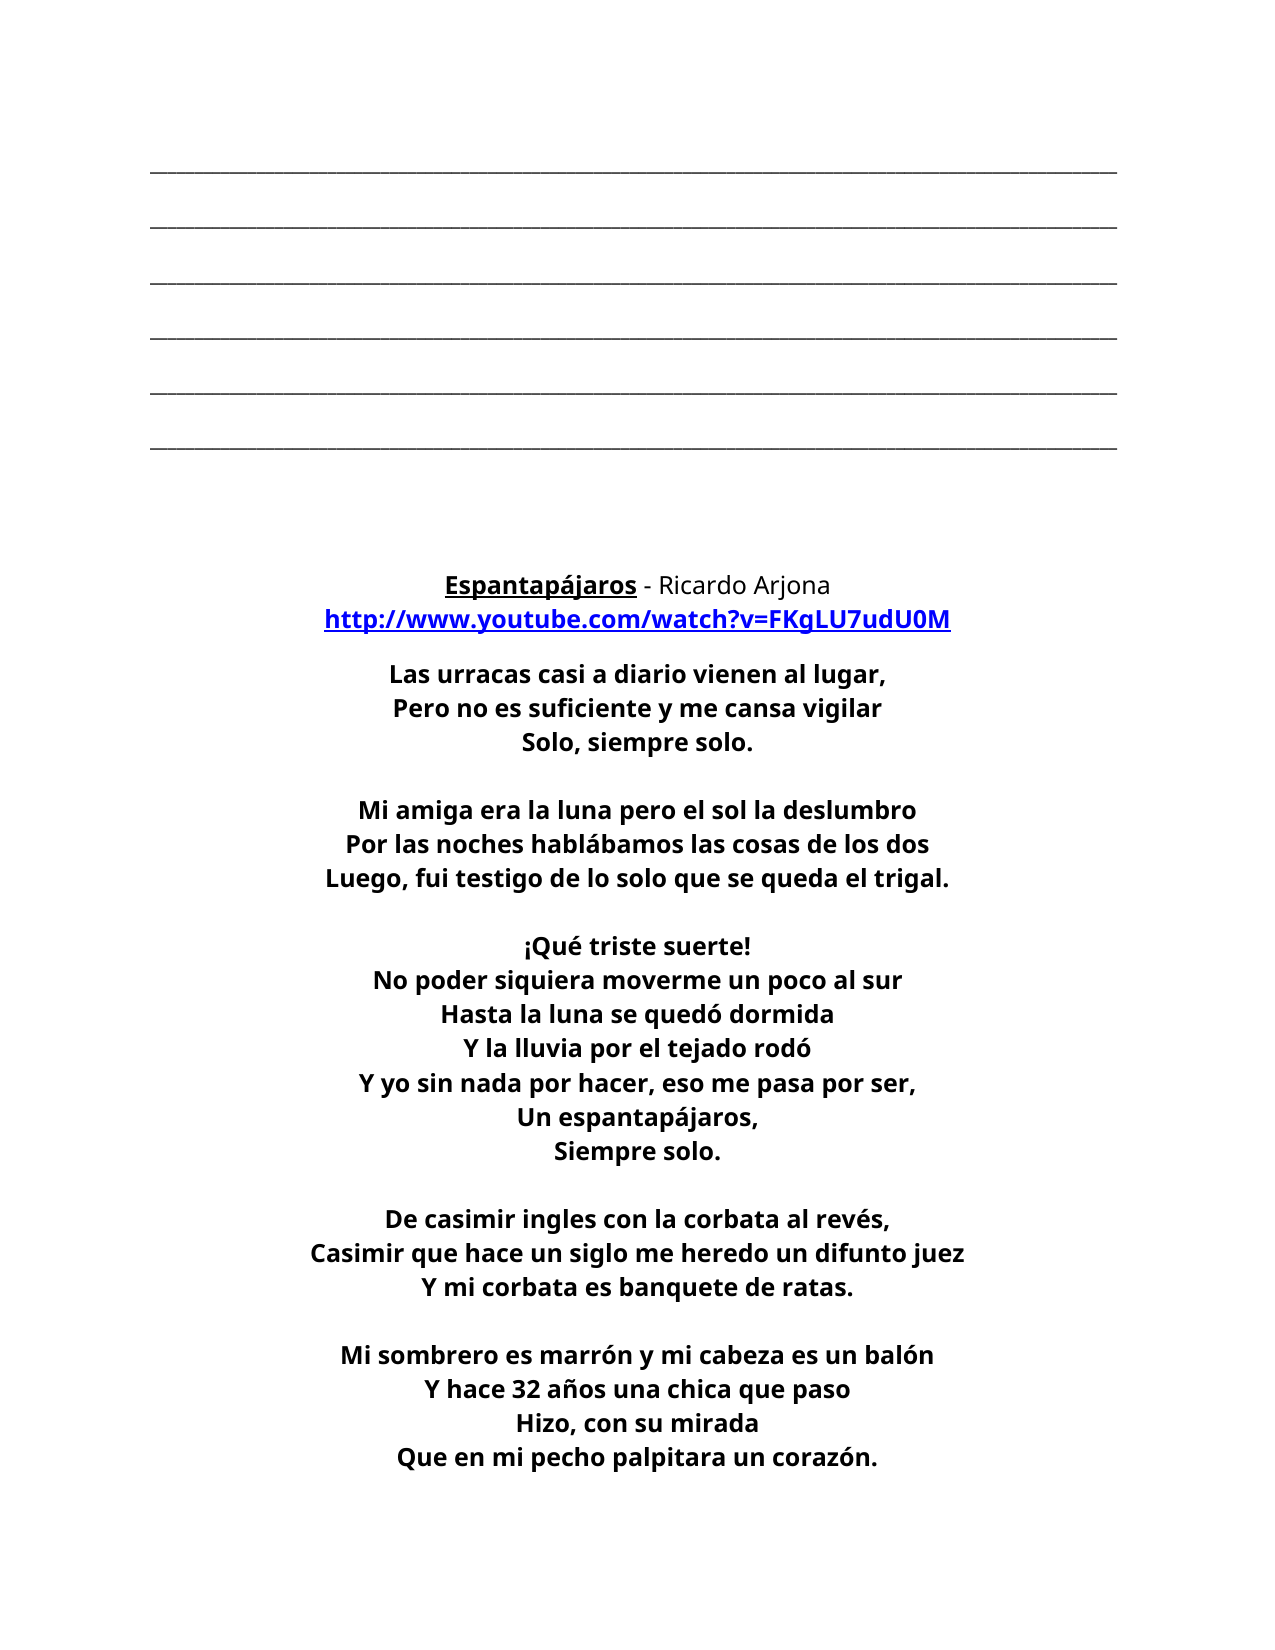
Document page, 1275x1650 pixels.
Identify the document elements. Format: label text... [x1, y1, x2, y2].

text http://www.youtube.com/watch?v=FKgLU7udU0M [150, 602, 1125, 636]
text No poder siquiera moverme un poco al sur [150, 963, 1125, 997]
text Mi amiga era la luna pero el sol la deslumbro [150, 793, 1125, 827]
text Las urracas casi a diario vienen al lugar, [150, 656, 1125, 691]
text Mi sombrero es marrón y mi cabeza es un balón [150, 1338, 1125, 1372]
text Espantapájaros - Ricardo Arjona [150, 567, 1125, 602]
text Y hace 32 años una chica que paso [150, 1372, 1125, 1406]
text Casimir que hace un siglo me heredo un difunto juez [150, 1236, 1125, 1269]
text Que en mi pecho palpitara un corazón. [150, 1440, 1125, 1474]
text Pero no es suficiente y me cansa vigilar [150, 691, 1125, 724]
text Hizo, con su mirada [150, 1406, 1125, 1440]
text Por las noches hablábamos las cosas de los dos [150, 827, 1125, 861]
text Hasta la luna se quedó dormida [150, 997, 1125, 1031]
text Y la lluvia por el tejado rodó [150, 1031, 1125, 1065]
text De casimir ingles con la corbata al revés, [150, 1201, 1125, 1236]
text Luego, fui testigo de lo solo que se queda el trigal. [150, 861, 1125, 895]
text Y yo sin nada por hacer, eso me pasa por ser, [150, 1065, 1125, 1099]
text Siempre solo. [150, 1133, 1125, 1167]
text Un espantapájaros, [150, 1099, 1125, 1133]
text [150, 150, 1125, 233]
text Solo, siempre solo. [150, 724, 1125, 759]
text Y mi corbata es banquete de ratas. [150, 1269, 1125, 1304]
text ¡Qué triste suerte! [150, 929, 1125, 963]
